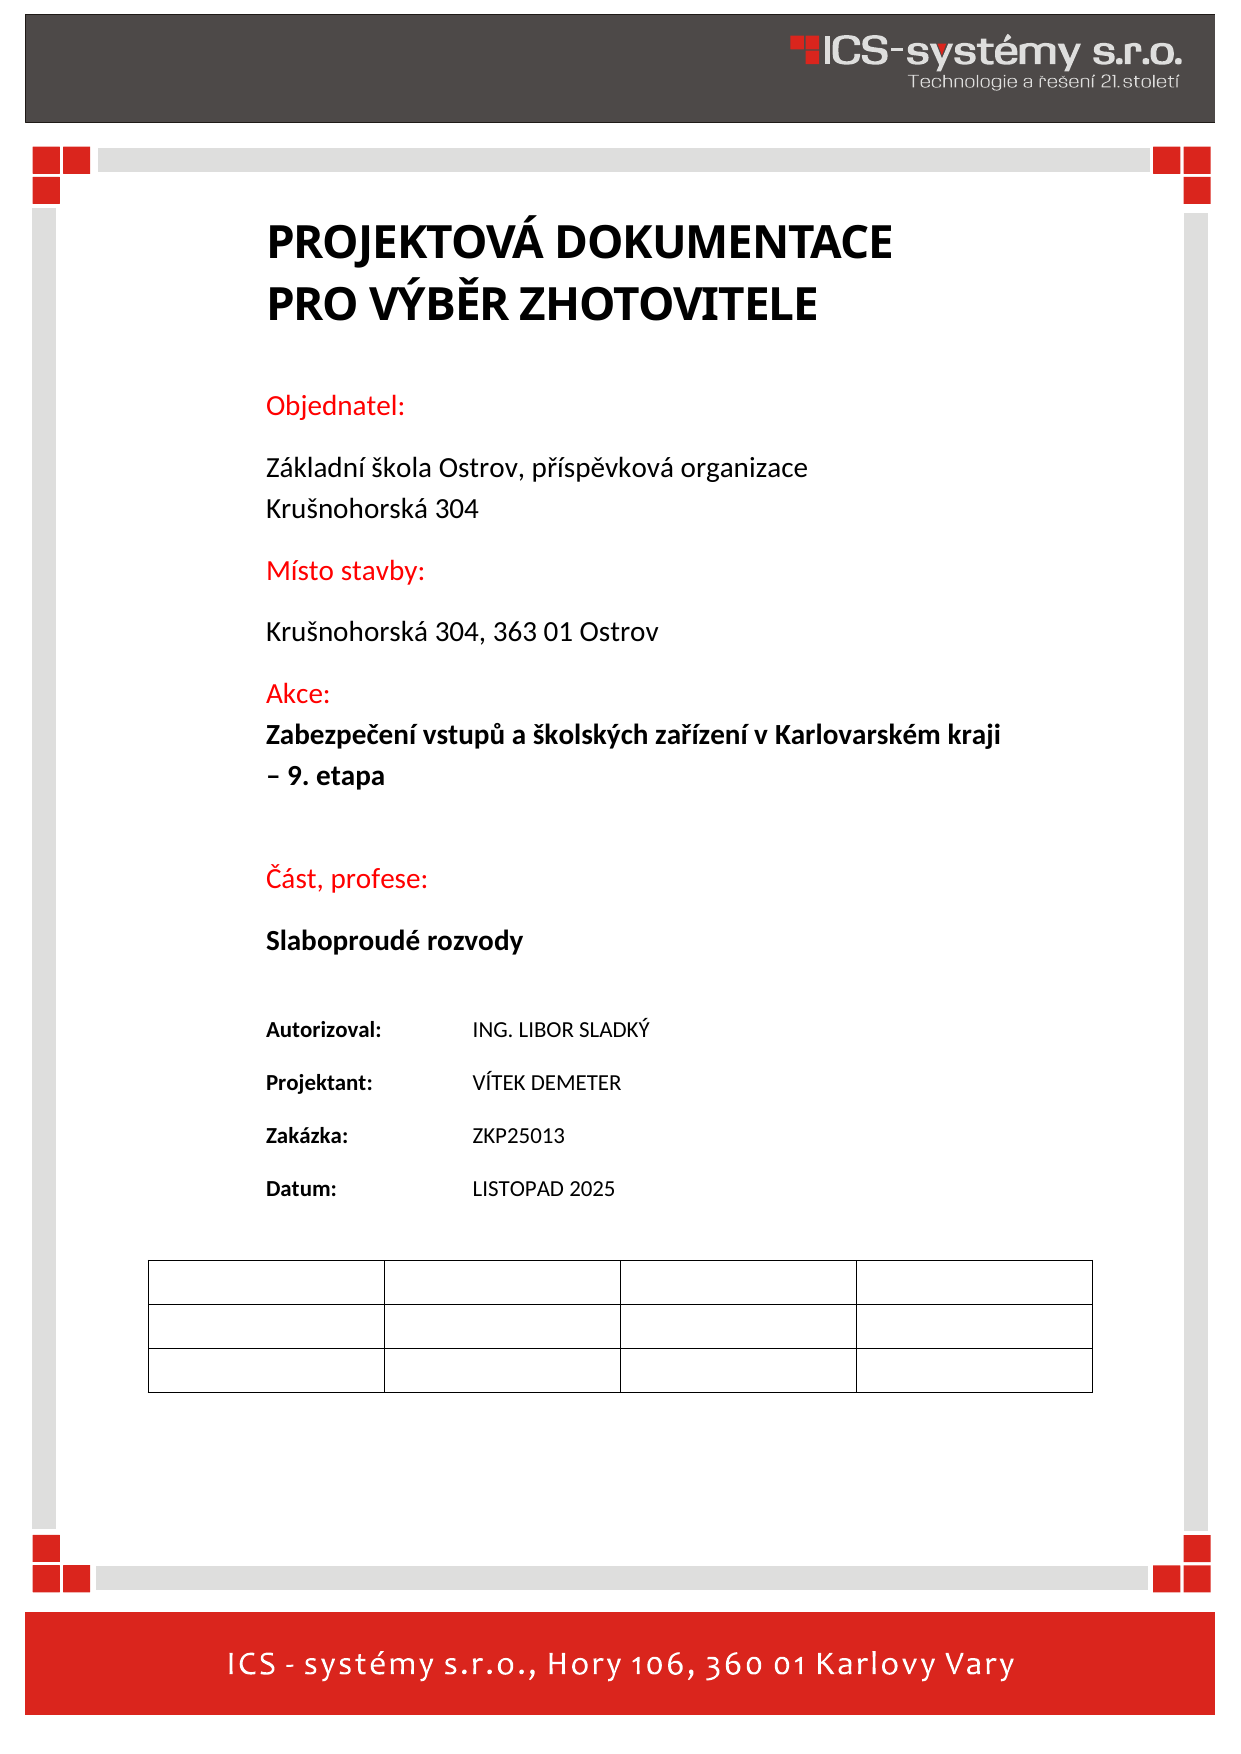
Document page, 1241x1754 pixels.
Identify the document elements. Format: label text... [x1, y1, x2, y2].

text Datum: LISTOPAD 2025 [266, 1174, 1093, 1235]
table_header [385, 1261, 620, 1304]
table_cell [385, 1349, 620, 1392]
table_cell [149, 1349, 384, 1392]
table_header [621, 1261, 856, 1304]
table_cell [621, 1305, 856, 1348]
table_header [149, 1261, 384, 1304]
text Projektant: VÍTEK DEMETER [266, 1068, 1093, 1097]
title PRO VÝBĚR ZHOTOVITELE [266, 272, 1093, 334]
text Akce: Zabezpečení vstupů a školských zařízení v Karlovarském kraji – 9. etapa [266, 675, 1093, 793]
text Krušnohorská 304, 363 01 Ostrov [266, 613, 1093, 649]
text Místo stavby: [266, 552, 1093, 587]
table_cell [385, 1305, 620, 1348]
text Autorizoval: ING. LIBOR SLADKÝ [266, 983, 1093, 1043]
table_cell [149, 1305, 384, 1348]
title PROJEKTOVÁ DOKUMENTACE [266, 209, 1093, 272]
text Objednatel: [266, 387, 1093, 423]
text Zakázka: ZKP25013 [266, 1122, 1093, 1149]
table_header [857, 1261, 1092, 1304]
text Slaboproudé rozvody [266, 922, 1093, 957]
table_cell [857, 1349, 1092, 1392]
table_cell [857, 1305, 1092, 1348]
text Základní škola Ostrov, příspěvková organizace Krušnohorská 304 [266, 449, 1093, 526]
table_cell [621, 1349, 856, 1392]
text Část, profese: [266, 819, 1093, 895]
